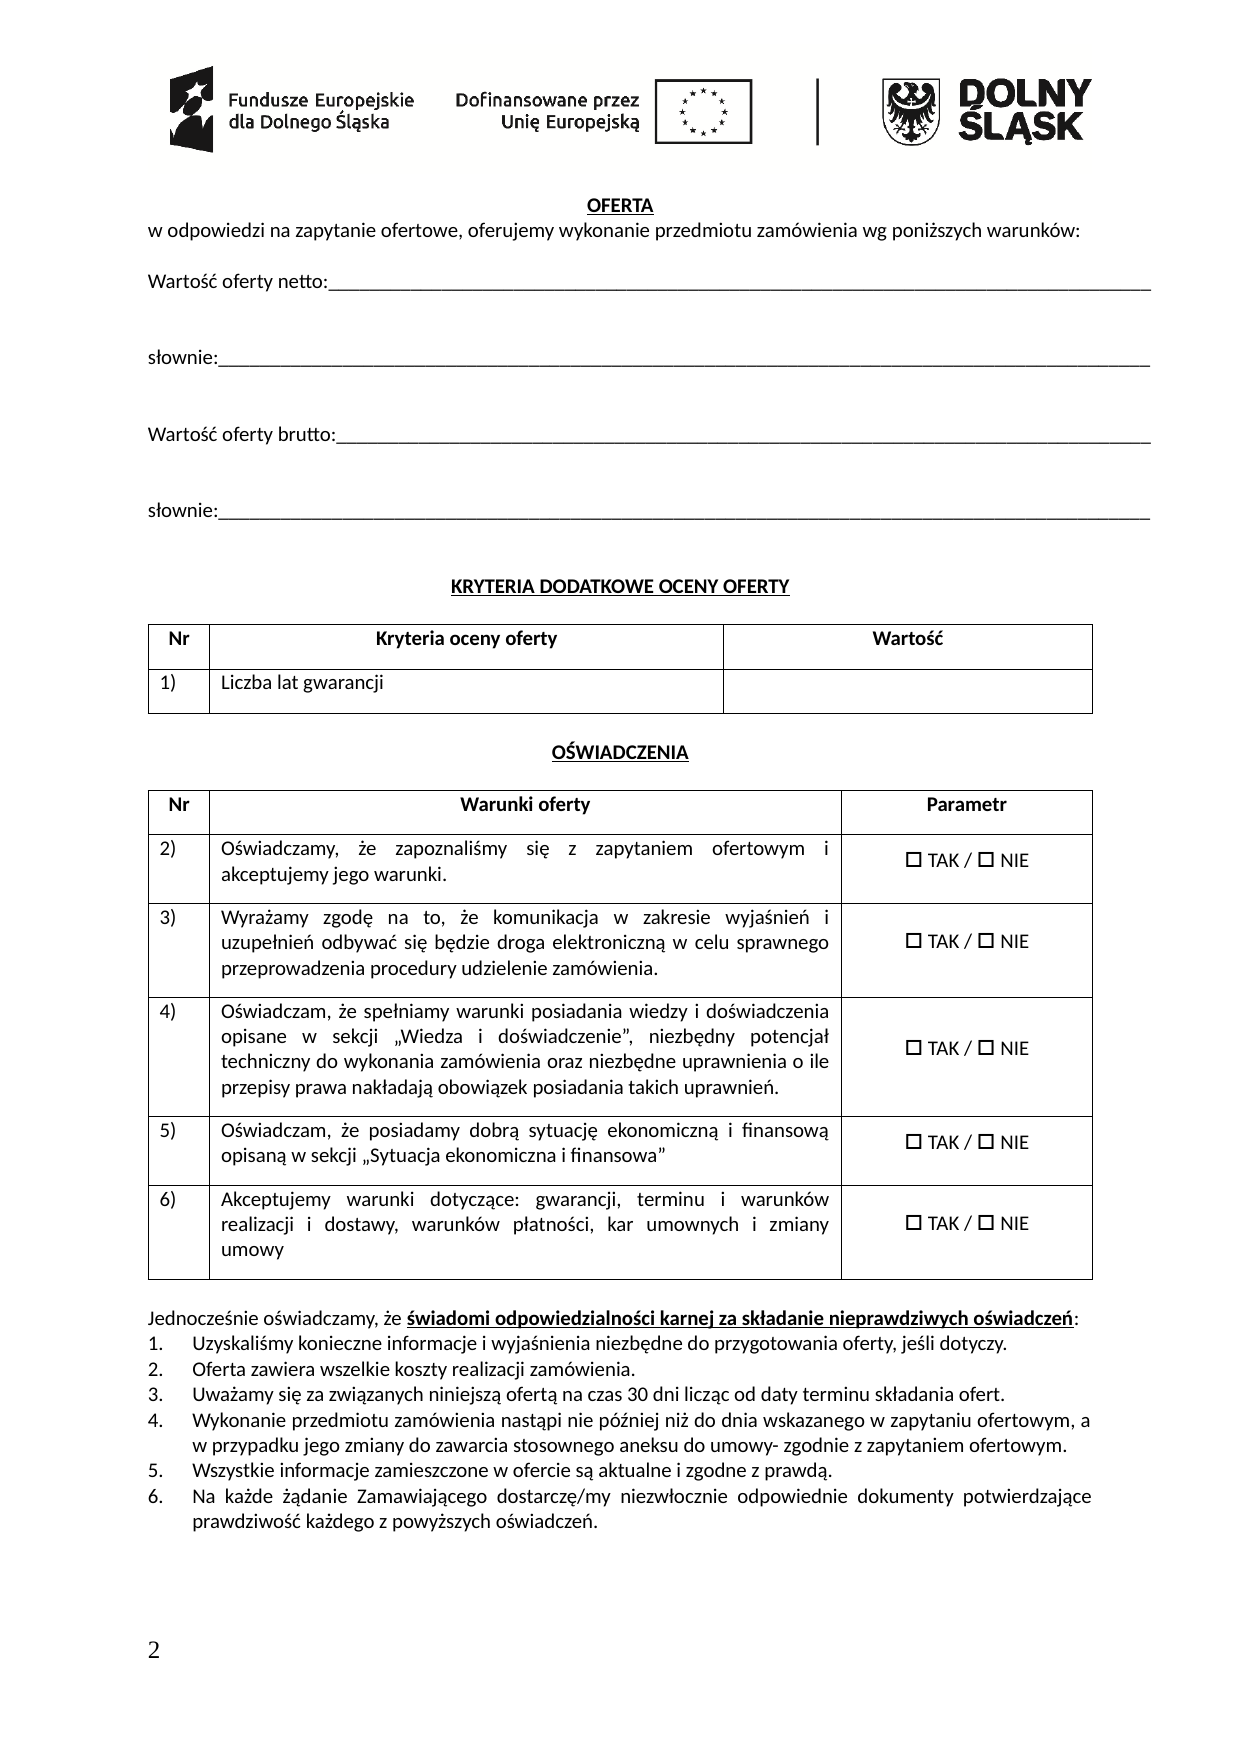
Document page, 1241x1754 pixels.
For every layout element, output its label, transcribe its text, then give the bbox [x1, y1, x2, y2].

table_cell Wyrażamy zgodę na to, że komunikacja w zakresie wyjaśnień i uzupełnień odbywać się będzie droga elektroniczną w celu sprawnego przeprowadzenia procedury udzielenie zamówienia. [210, 904, 841, 997]
table_header Nr [149, 791, 209, 834]
text OŚWIADCZENIA [148, 739, 1093, 764]
table_header Wartość [724, 625, 1092, 668]
table_cell Liczba lat gwarancji [210, 670, 723, 713]
table_header Parametr [842, 791, 1092, 834]
table_cell TAK / NIE [842, 998, 1092, 1116]
picture [148, 44, 1092, 174]
table_cell [149, 670, 209, 713]
table_cell [149, 904, 209, 997]
list Uważamy się za związanych niniejszą ofertą na czas 30 dni licząc od daty terminu składania ofert. [148, 1381, 1093, 1407]
text KRYTERIA DODATKOWE OCENY OFERTY [148, 573, 1093, 599]
table_cell TAK / NIE [842, 835, 1092, 903]
text Jednocześnie oświadczamy, że świadomi odpowiedzialności karnej za składanie nieprawdziwych oświadczeń: [148, 1305, 1093, 1331]
table_cell [149, 1117, 209, 1185]
table_cell TAK / NIE [842, 1117, 1092, 1185]
table_cell Oświadczam, że spełniamy warunki posiadania wiedzy i doświadczenia opisane w sekcji „Wiedza i doświadczenie”, niezbędny potencjał techniczny do wykonania zamówienia oraz niezbędne uprawnienia o ile przepisy prawa nakładają obowiązek posiadania takich uprawnień. [210, 998, 841, 1116]
text Wartość oferty netto: [148, 268, 1093, 294]
table_cell Oświadczam, że posiadamy dobrą sytuację ekonomiczną i finansową opisaną w sekcji „Sytuacja ekonomiczna i finansowa” [210, 1117, 841, 1185]
text w odpowiedzi na zapytanie ofertowe, oferujemy wykonanie przedmiotu zamówienia wg poniższych warunków: [148, 217, 1093, 243]
table_cell Akceptujemy warunki dotyczące: gwarancji, terminu i warunków realizacji i dostawy, warunków płatności, kar umownych i zmiany umowy [210, 1186, 841, 1279]
table_cell [149, 998, 209, 1116]
text słownie: [148, 497, 1093, 522]
text Wartość oferty brutto: [148, 421, 1093, 446]
list Na każde żądanie Zamawiającego dostarczę/my niezwłocznie odpowiednie dokumenty potwierdzające prawdziwość każdego z powyższych oświadczeń. [148, 1483, 1093, 1534]
table_cell [149, 835, 209, 903]
text słownie: [148, 344, 1093, 370]
table_cell [724, 670, 1092, 713]
table_header Kryteria oceny oferty [210, 625, 723, 668]
table_header Warunki oferty [210, 791, 841, 834]
table_cell [149, 1186, 209, 1279]
table_cell TAK / NIE [842, 904, 1092, 997]
list Wszystkie informacje zamieszczone w ofercie są aktualne i zgodne z prawdą. [148, 1458, 1093, 1483]
text OFERTA [148, 192, 1093, 217]
table_cell TAK / NIE [842, 1186, 1092, 1279]
list Wykonanie przedmiotu zamówienia nastąpi nie później niż do dnia wskazanego w zapytaniu ofertowym, a w przypadku jego zmiany do zawarcia stosownego aneksu do umowy- zgodnie z zapytaniem ofertowym. [148, 1407, 1093, 1458]
table_header Nr [149, 625, 209, 668]
table_cell Oświadczamy, że zapoznaliśmy się z zapytaniem ofertowym i akceptujemy jego warunki. [210, 835, 841, 903]
list Uzyskaliśmy konieczne informacje i wyjaśnienia niezbędne do przygotowania oferty, jeśli dotyczy. [148, 1331, 1093, 1356]
list Oferta zawiera wszelkie koszty realizacji zamówienia. [148, 1356, 1093, 1381]
